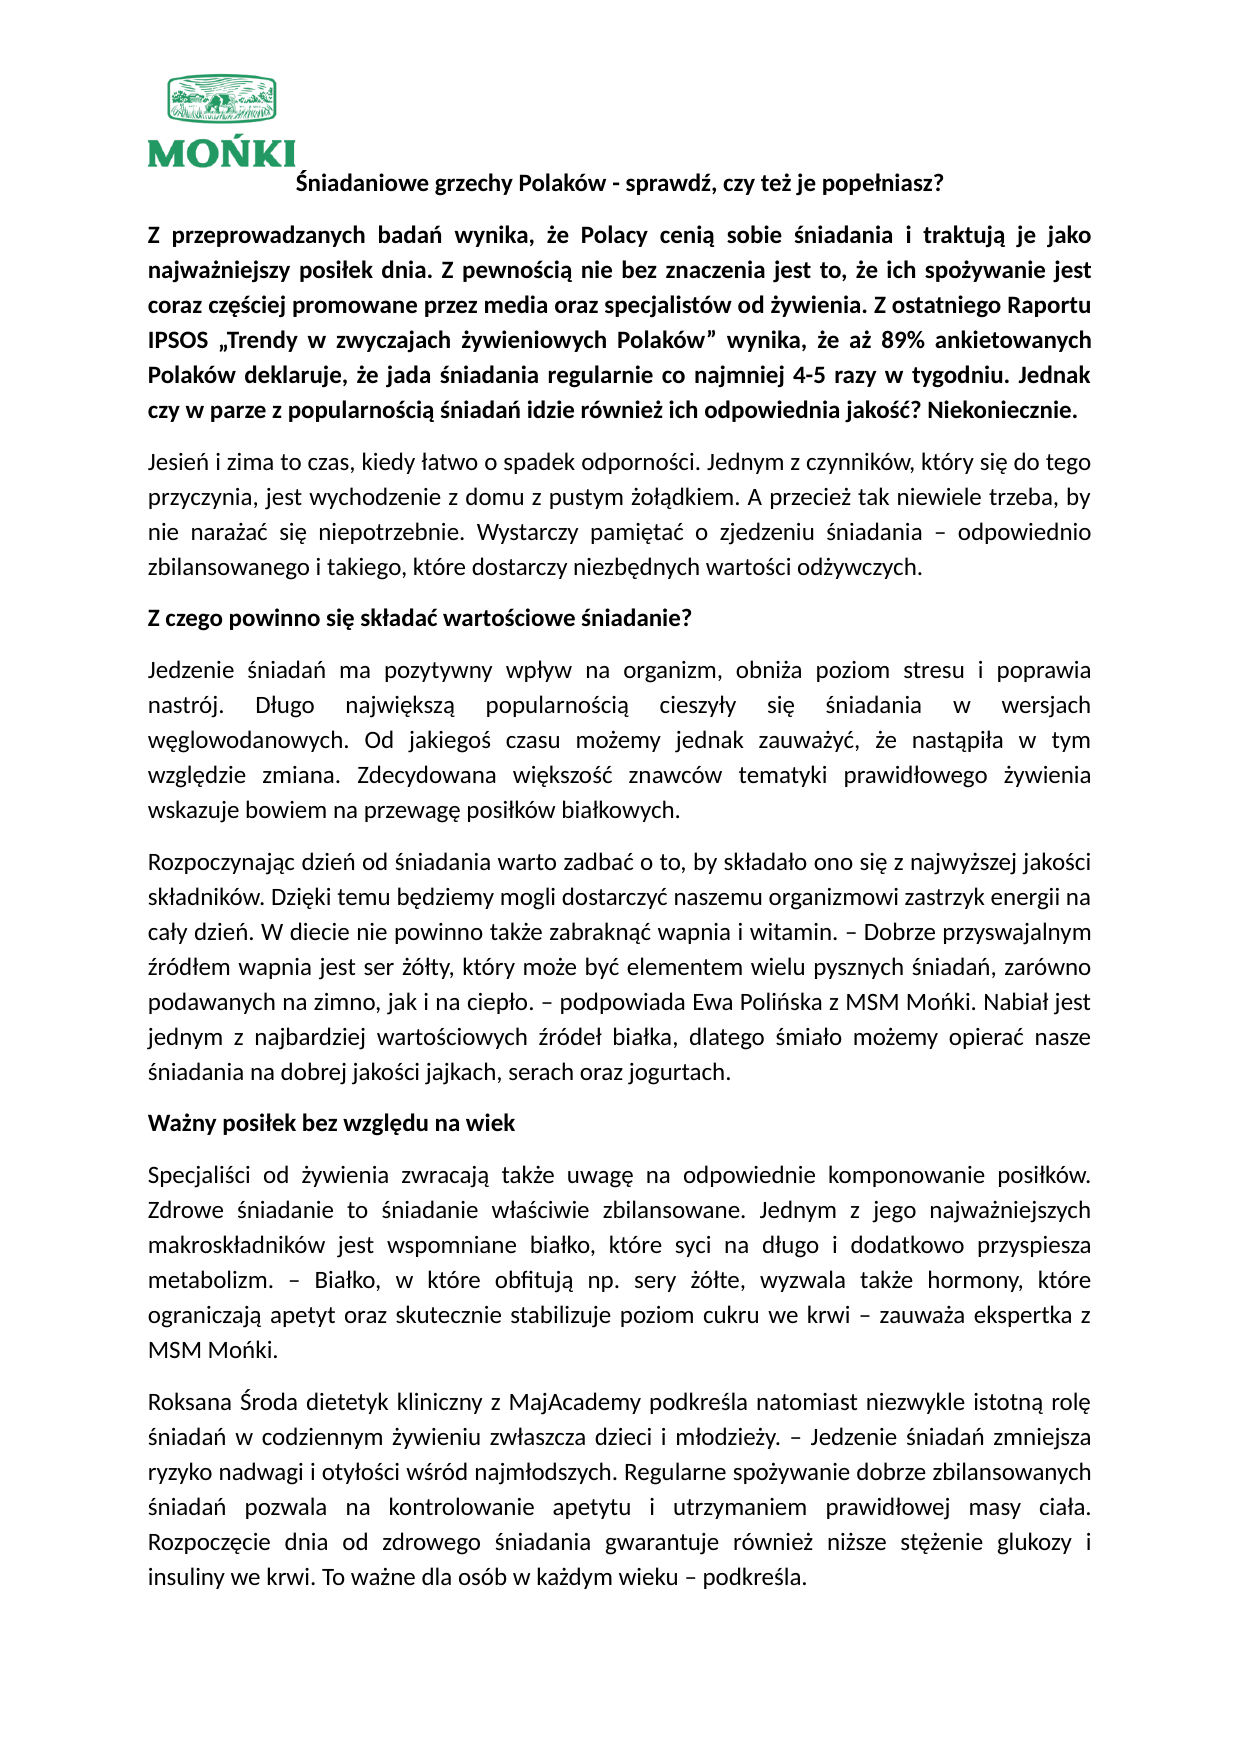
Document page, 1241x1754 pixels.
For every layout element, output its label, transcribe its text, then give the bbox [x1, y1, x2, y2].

text Roksana Środa dietetyk kliniczny z MajAcademy podkreśla natomiast niezwykle istotną rolę śniadań w codziennym żywieniu zwłaszcza dzieci i młodzieży. – Jedzenie śniadań zmniejsza ryzyko nadwagi i otyłości wśród najmłodszych. Regularne spożywanie dobrze zbilansowanych śniadań pozwala na kontrolowanie apetytu i utrzymaniem prawidłowej masy ciała. Rozpoczęcie dnia od zdrowego śniadania gwarantuje również niższe stężenie glukozy i insuliny we krwi. To ważne dla osób w każdym wieku – podkreśla. [148, 1386, 1093, 1591]
text Śniadaniowe grzechy Polaków - sprawdź, czy też je popełniasz? [148, 167, 1093, 198]
text Z przeprowadzanych badań wynika, że Polacy cenią sobie śniadania i traktują je jako najważniejszy posiłek dnia. Z pewnością nie bez znaczenia jest to, że ich spożywanie jest coraz częściej promowane przez media oraz specjalistów od żywienia. Z ostatniego Raportu IPSOS „Trendy w zwyczajach żywieniowych Polaków” wynika, że aż 89% ankietowanych Polaków deklaruje, że jada śniadania regularnie co najmniej 4-5 razy w tygodniu. Jednak czy w parze z popularnością śniadań idzie również ich odpowiednia jakość? Niekoniecznie. [148, 219, 1093, 425]
picture [147, 73, 296, 168]
text Jedzenie śniadań ma pozytywny wpływ na organizm, obniża poziom stresu i poprawia nastrój. Długo największą popularnością cieszyły się śniadania w wersjach węglowodanowych. Od jakiegoś czasu możemy jednak zauważyć, że nastąpiła w tym względzie zmiana. Zdecydowana większość znawców tematyki prawidłowego żywienia wskazuje bowiem na przewagę posiłków białkowych. [148, 654, 1093, 825]
text Jesień i zima to czas, kiedy łatwo o spadek odporności. Jednym z czynników, który się do tego przyczynia, jest wychodzenie z domu z pustym żołądkiem. A przecież tak niewiele trzeba, by nie narażać się niepotrzebnie. Wystarczy pamiętać o zjedzeniu śniadania – odpowiednio zbilansowanego i takiego, które dostarczy niezbędnych wartości odżywczych. [148, 446, 1093, 581]
text Rozpoczynając dzień od śniadania warto zadbać o to, by składało ono się z najwyższej jakości składników. Dzięki temu będziemy mogli dostarczyć naszemu organizmowi zastrzyk energii na cały dzień. W diecie nie powinno także zabraknąć wapnia i witamin. – Dobrze przyswajalnym źródłem wapnia jest ser żółty, który może być elementem wielu pysznych śniadań, zarówno podawanych na zimno, jak i na ciepło. – podpowiada Ewa Polińska z MSM Mońki. Nabiał jest jednym z najbardziej wartościowych źródeł białka, dlatego śmiało możemy opierać nasze śniadania na dobrej jakości jajkach, serach oraz jogurtach. [148, 846, 1093, 1086]
text Ważny posiłek bez względu na wiek [148, 1107, 1093, 1138]
text Specjaliści od żywienia zwracają także uwagę na odpowiednie komponowanie posiłków. Zdrowe śniadanie to śniadanie właściwie zbilansowane. Jednym z jego najważniejszych makroskładników jest wspomniane białko, które syci na długo i dodatkowo przyspiesza metabolizm. – Białko, w które obfitują np. sery żółte, wyzwala także hormony, które ograniczają apetyt oraz skutecznie stabilizuje poziom cukru we krwi – zauważa ekspertka z MSM Mońki. [148, 1159, 1093, 1365]
text Z czego powinno się składać wartościowe śniadanie? [148, 602, 1093, 633]
